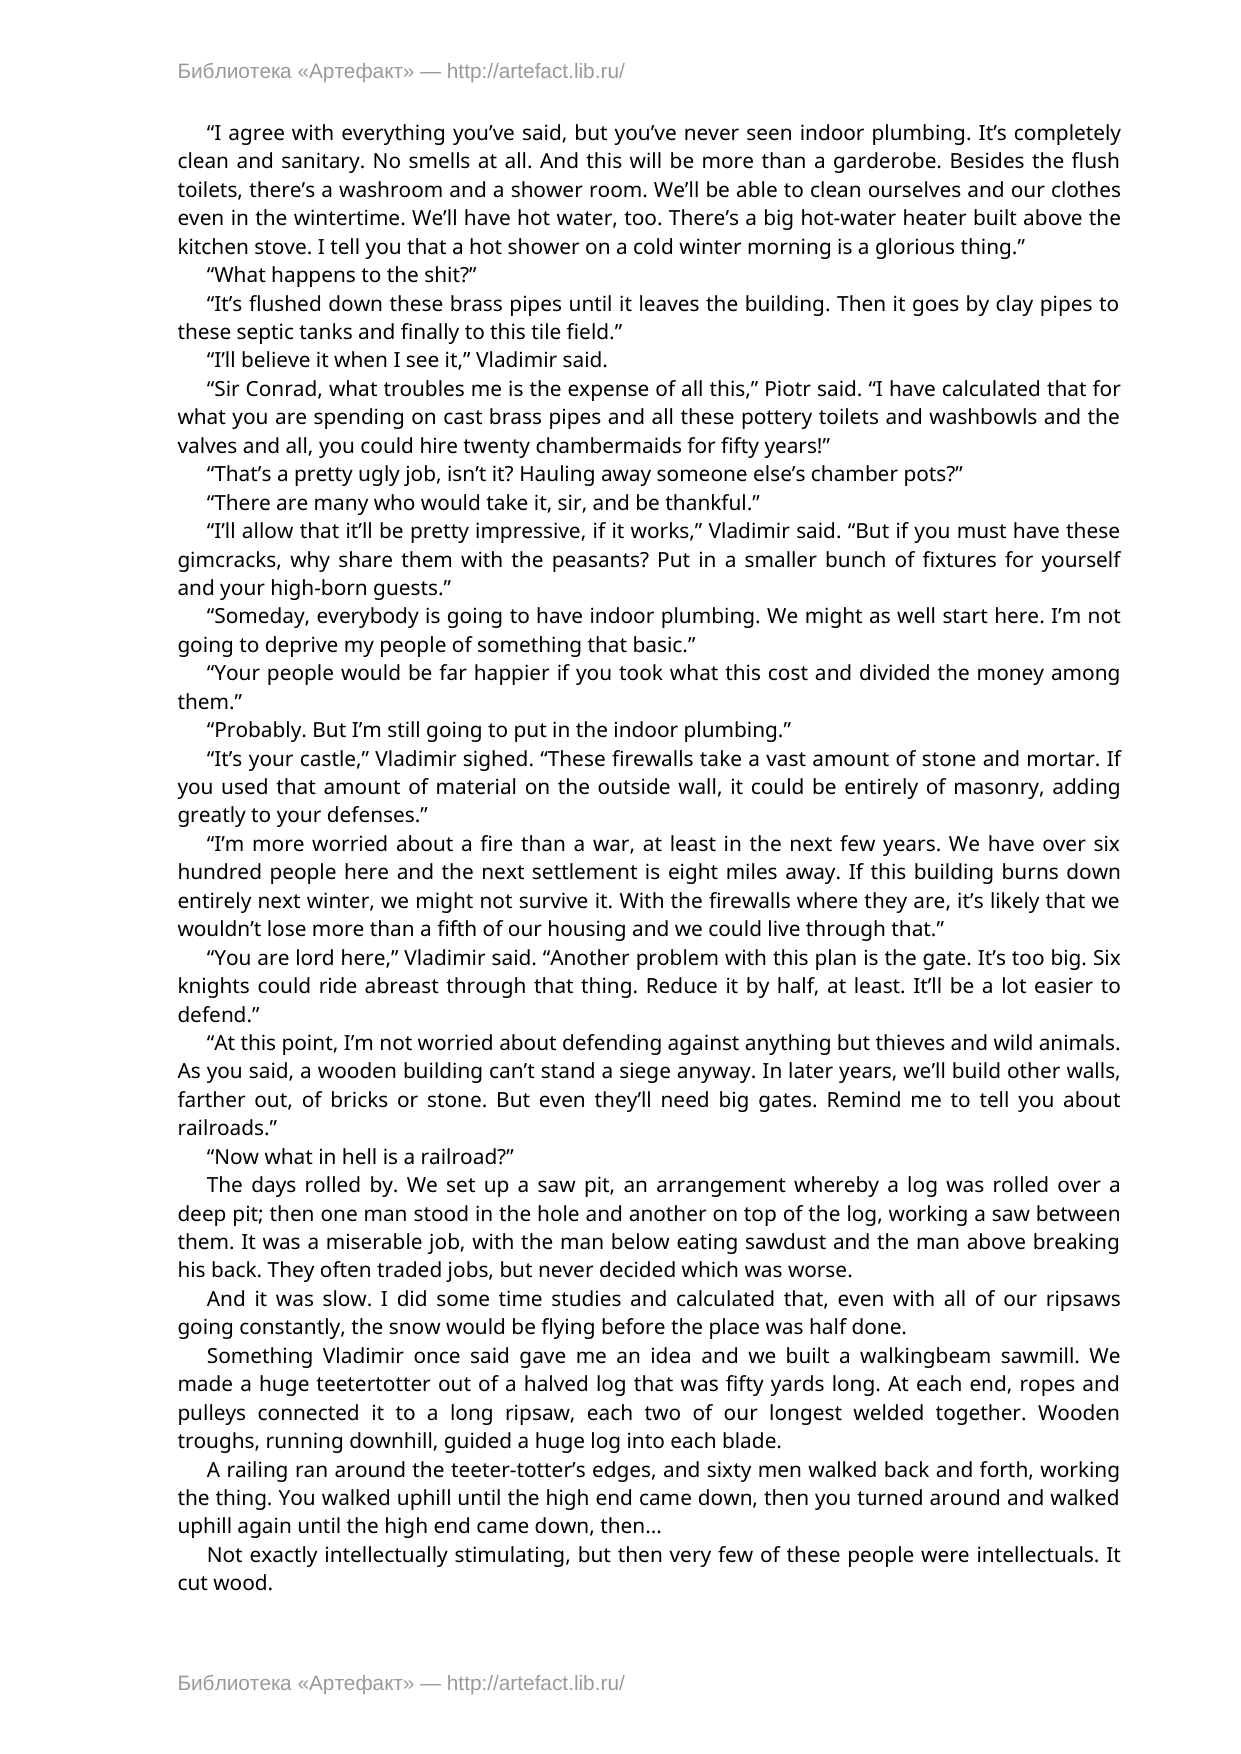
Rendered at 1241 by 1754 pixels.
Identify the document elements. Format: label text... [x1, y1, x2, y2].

text The days rolled by. We set up a saw pit, an arrangement whereby a log was rolled over a deep pit; then one man stood in the hole and another on top of the log, working a saw between them. It was a miserable job, with the man below eating sawdust and the man above breaking his back. They often traded jobs, but never decided which was worse. [177, 1170, 1122, 1284]
text “It’s your castle,” Vladimir sighed. “These firewalls take a vast amount of stone and mortar. If you used that amount of material on the outside wall, it could be entirely of masonry, adding greatly to your defenses.” [177, 744, 1122, 829]
text “Now what in hell is a railroad?” [177, 1142, 1122, 1170]
text “Someday, everybody is going to have indoor plumbing. We might as well start here. I’m not going to deprive my people of something that basic.” [177, 602, 1122, 658]
text “At this point, I’m not worried about defending against anything but thieves and wild animals. As you said, a wooden building can’t stand a siege anyway. In later years, we’ll build other walls, farther out, of bricks or stone. But even they’ll need big gates. Remind me to tell you about railroads.” [177, 1028, 1122, 1142]
text “It’s flushed down these brass pipes until it leaves the building. Then it goes by clay pipes to these septic tanks and finally to this tile field.” [177, 289, 1122, 346]
text And it was slow. I did some time studies and calculated that, even with all of our ripsaws going constantly, the snow would be flying before the place was half done. [177, 1284, 1122, 1341]
text “Your people would be far happier if you took what this cost and divided the money among them.” [177, 658, 1122, 715]
text “I agree with everything you’ve said, but you’ve never seen indoor plumbing. It’s completely clean and sanitary. No smells at all. And this will be more than a garderobe. Besides the flush toilets, there’s a washroom and a shower room. We’ll be able to clean ourselves and our clothes even in the wintertime. We’ll have hot water, too. There’s a big hot-water heater built above the kitchen stove. I tell you that a hot shower on a cold winter morning is a glorious thing.” [177, 118, 1122, 260]
text “What happens to the shit?” [177, 260, 1122, 289]
text “I’ll believe it when I see it,” Vladimir said. [177, 346, 1122, 374]
text “Sir Conrad, what troubles me is the expense of all this,” Piotr said. “I have calculated that for what you are spending on cast brass pipes and all these pottery toilets and washbowls and the valves and all, you could hire twenty chambermaids for fifty years!” [177, 374, 1122, 459]
text “I’ll allow that it’ll be pretty impressive, if it works,” Vladimir said. “But if you must have these gimcracks, why share them with the peasants? Put in a smaller bunch of fixtures for yourself and your high-born guests.” [177, 516, 1122, 602]
text “I’m more worried about a fire than a war, at least in the next few years. We have over six hundred people here and the next settlement is eight miles away. If this building burns down entirely next winter, we might not survive it. With the firewalls where they are, it’s likely that we wouldn’t lose more than a fifth of our housing and we could live through that.” [177, 829, 1122, 943]
text A railing ran around the teeter-totter’s edges, and sixty men walked back and forth, working the thing. You walked uphill until the high end came down, then you turned around and walked uphill again until the high end came down, then... [177, 1455, 1122, 1540]
text Something Vladimir once said gave me an idea and we built a walkingbeam sawmill. We made a huge teetertotter out of a halved log that was fifty yards long. At each end, ropes and pulleys connected it to a long ripsaw, each two of our longest welded together. Wooden troughs, running downhill, guided a huge log into each blade. [177, 1341, 1122, 1455]
text “You are lord here,” Vladimir said. “Another problem with this plan is the gate. It’s too big. Six knights could ride abreast through that thing. Reduce it by half, at least. It’ll be a lot easier to defend.” [177, 943, 1122, 1028]
text Not exactly intellectually stimulating, but then very few of these people were intellectuals. It cut wood. [177, 1540, 1122, 1597]
text “That’s a pretty ugly job, isn’t it? Hauling away someone else’s chamber pots?” [177, 459, 1122, 488]
text “There are many who would take it, sir, and be thankful.” [177, 488, 1122, 516]
text “Probably. But I’m still going to put in the indoor plumbing.” [177, 715, 1122, 744]
